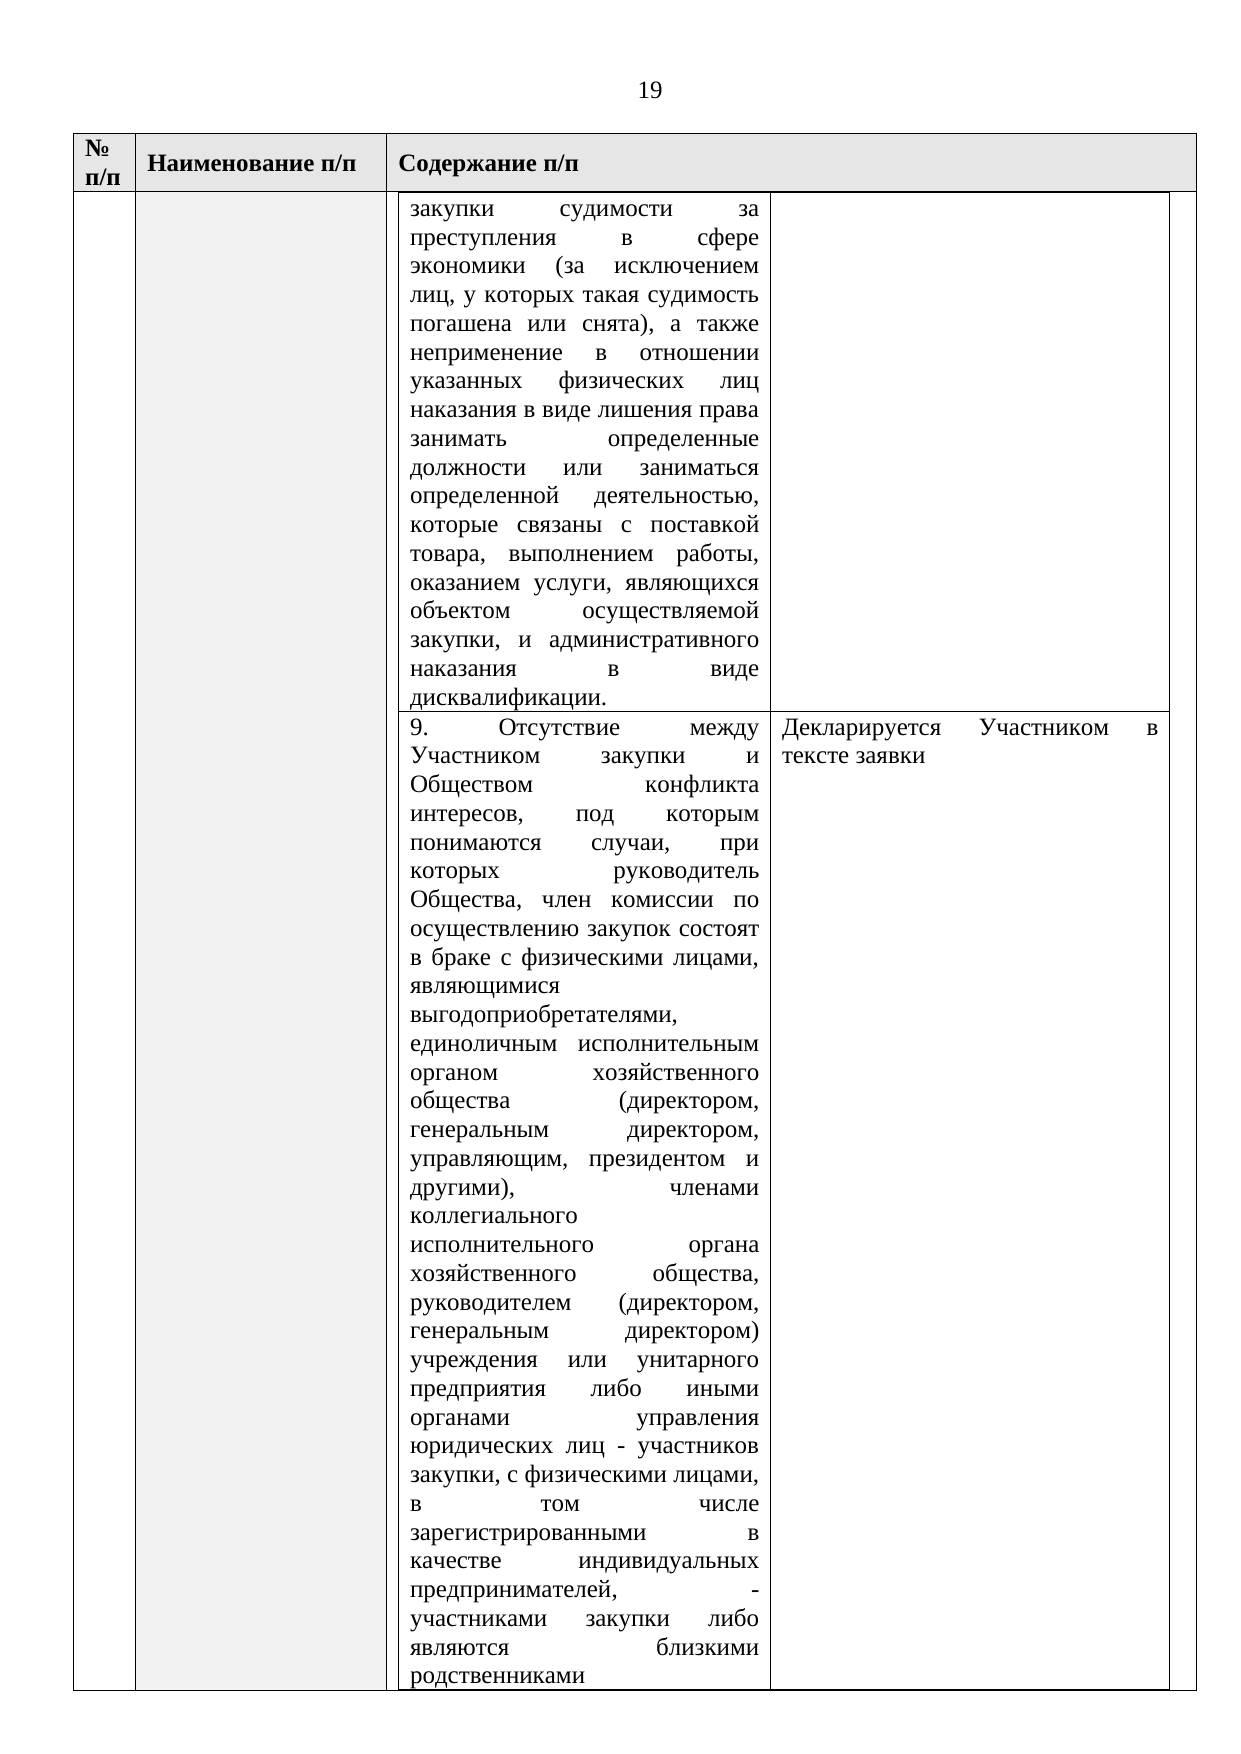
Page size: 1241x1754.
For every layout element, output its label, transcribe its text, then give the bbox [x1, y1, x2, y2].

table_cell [1170, 192, 1196, 1690]
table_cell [387, 192, 398, 1690]
table_cell [74, 192, 135, 1690]
table_header № п/п [74, 134, 135, 191]
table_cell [771, 193, 1169, 711]
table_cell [399, 193, 770, 711]
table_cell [136, 192, 386, 1690]
table_header Наименование п/п [136, 134, 386, 191]
table_header Содержание п/п [387, 134, 1196, 191]
